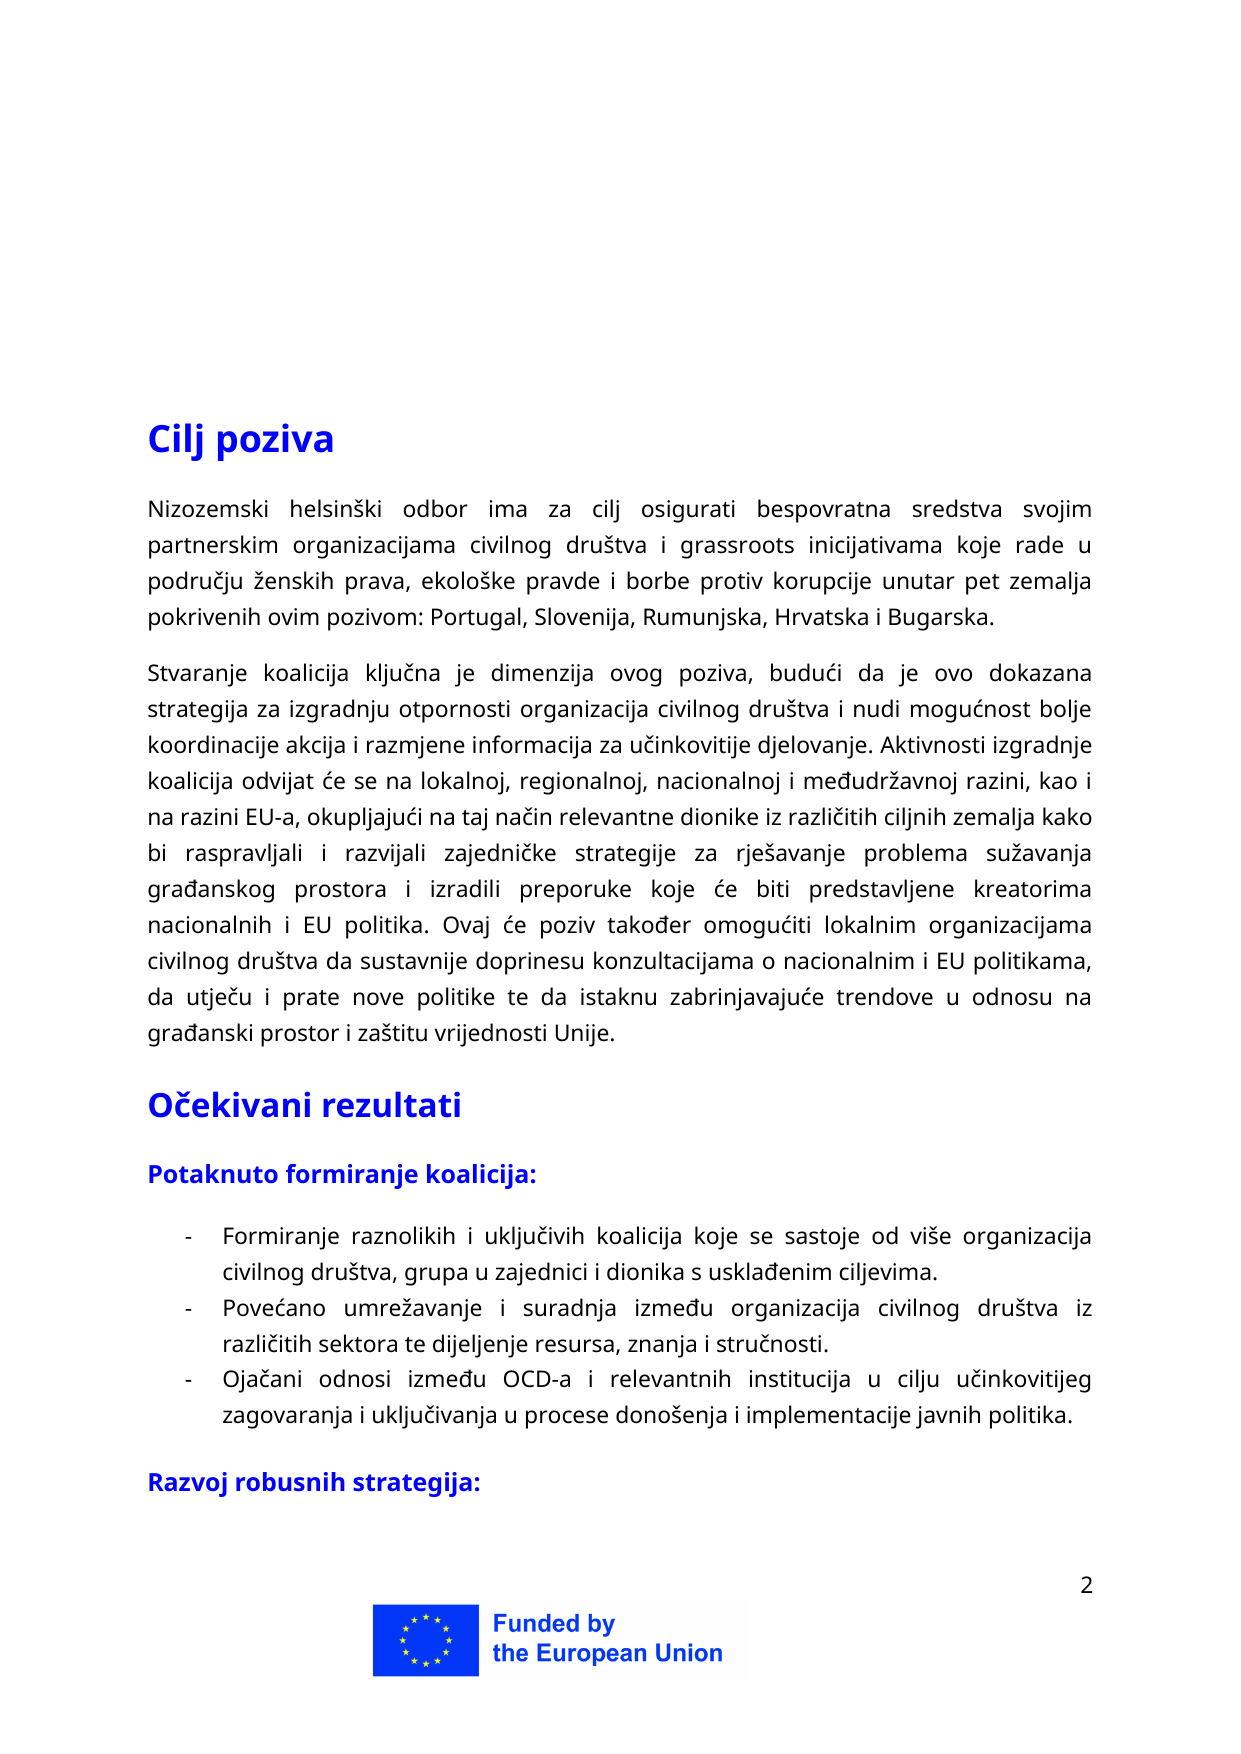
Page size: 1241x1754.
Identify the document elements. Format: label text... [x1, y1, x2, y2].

list Formiranje raznolikih i uključivih koalicija koje se sastoje od više organizacija civilnog društva, grupa u zajednici i dionika s usklađenim ciljevima. [184, 1220, 1093, 1287]
text Nizozemski helsinški odbor ima za cilj osigurati bespovratna sredstva svojim partnerskim organizacijama civilnog društva i grassroots inicijativama koje rade u području ženskih prava, ekološke pravde i borbe protiv korupcije unutar pet zemalja pokrivenih ovim pozivom: Portugal, Slovenija, Rumunjska, Hrvatska i Bugarska. [147, 493, 1093, 632]
text Stvaranje koalicija ključna je dimenzija ovog poziva, budući da je ovo dokazana strategija za izgradnju otpornosti organizacija civilnog društva i nudi mogućnost bolje koordinacije akcija i razmjene informacija za učinkovitije djelovanje. Aktivnosti izgradnje koalicija odvijat će se na lokalnoj, regionalnoj, nacionalnoj i međudržavnoj razini, kao i na razini EU-a, okupljajući na taj način relevantne dionike iz različitih ciljnih zemalja kako bi raspravljali i razvijali zajedničke strategije za rješavanje problema sužavanja građanskog prostora i izradili preporuke koje će biti predstavljene kreatorima nacionalnih i EU politika. Ovaj će poziv također omogućiti lokalnim organizacijama civilnog društva da sustavnije doprinesu konzultacijama o nacionalnim i EU politikama, da utječu i prate nove politike te da istaknu zabrinjavajuće trendove u odnosu na građanski prostor i zaštitu vrijednosti Unije. [147, 657, 1093, 1048]
list Ojačani odnosi između OCD-a i relevantnih institucija u cilju učinkovitijeg zagovaranja i uključivanja u procese donošenja i implementacije javnih politika. [184, 1363, 1093, 1431]
subtitle Potaknuto formiranje koalicija: [147, 1156, 1093, 1191]
subtitle Cilj poziva [147, 413, 1093, 464]
list Povećano umrežavanje i suradnja između organizacija civilnog društva iz različitih sektora te dijeljenje resursa, znanja i stručnosti. [184, 1292, 1093, 1359]
subtitle Razvoj robusnih strategija: [147, 1464, 1093, 1498]
subtitle Očekivani rezultati [147, 1082, 1093, 1127]
picture [368, 1600, 749, 1681]
